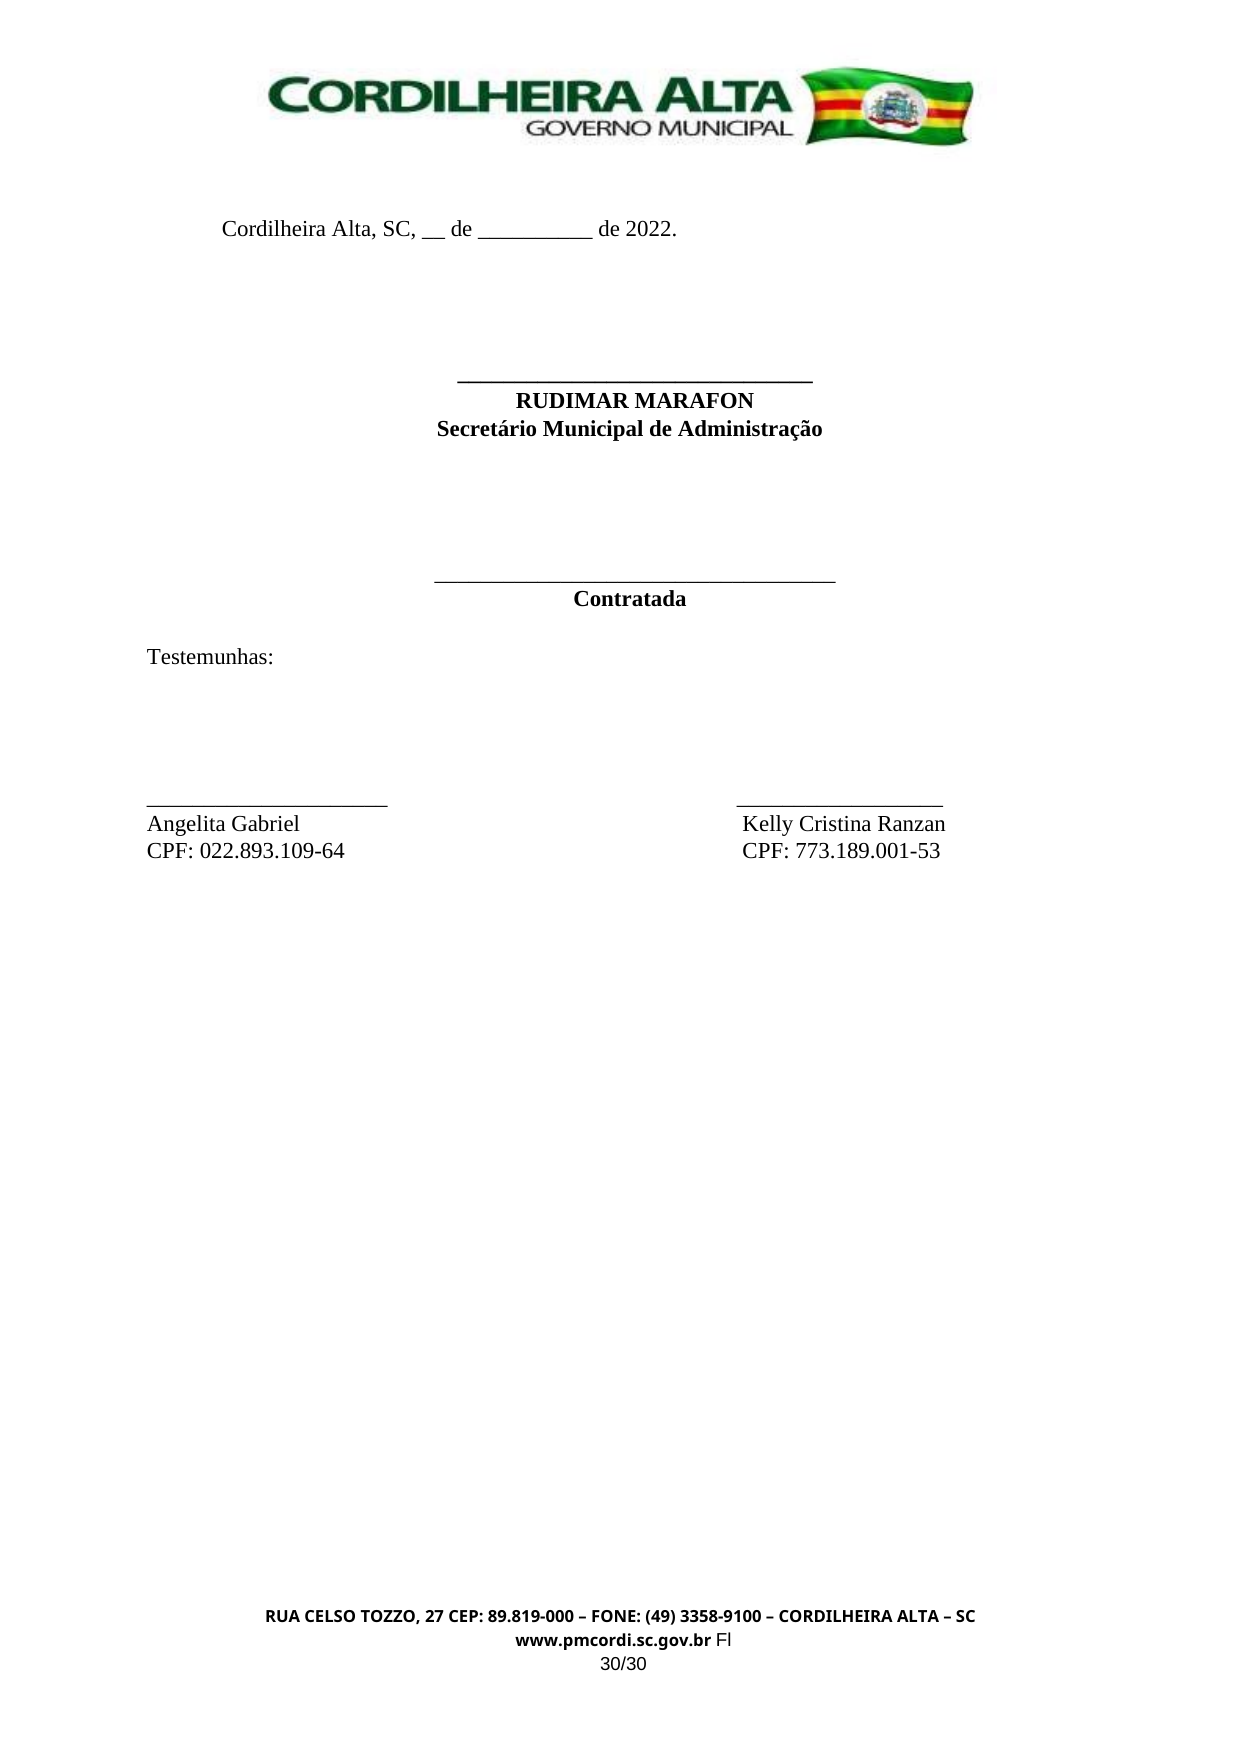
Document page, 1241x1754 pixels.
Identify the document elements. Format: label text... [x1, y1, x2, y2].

text _______________________________ [147, 358, 1123, 385]
picture [245, 43, 997, 171]
text Testemunhas: [147, 643, 1113, 670]
text Secretário Municipal de Administração [146, 415, 1114, 442]
text CPF: 022.893.109-64 CPF: 773.189.001-53 [147, 838, 1113, 864]
text RUDIMAR MARAFON [147, 387, 1123, 413]
text Cordilheira Alta, SC, __ de __________ de 2022. [222, 214, 1113, 241]
text ___________________________________ [147, 559, 1123, 585]
text _____________________ __________________ [147, 783, 1113, 810]
subtitle Contratada [146, 585, 1114, 612]
text Angelita Gabriel Kelly Cristina Ranzan [147, 811, 1113, 837]
